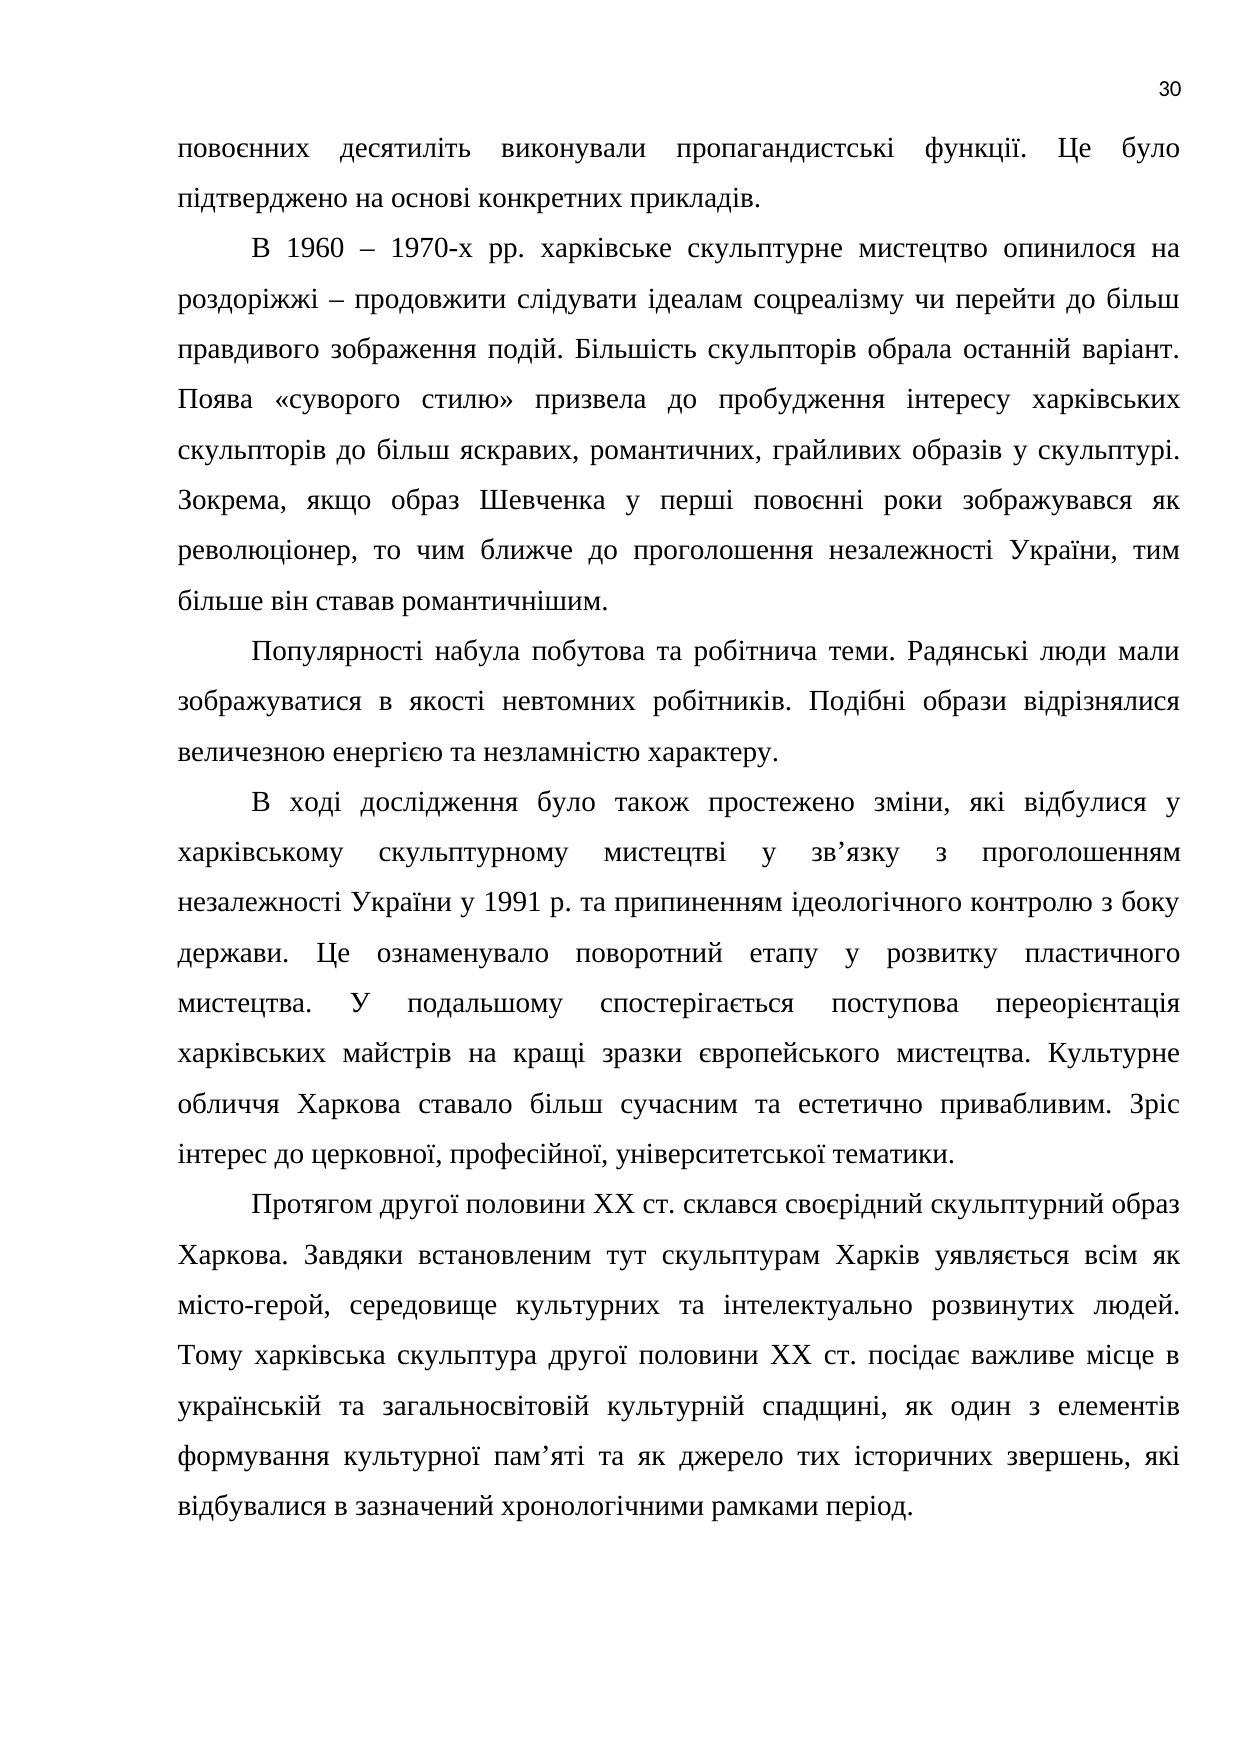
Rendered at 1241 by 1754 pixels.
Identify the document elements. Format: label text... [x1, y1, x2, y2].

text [177, 130, 1181, 214]
text Популярності набула побутова та робітнича теми. Радянські люди мали зображуватися в якості невтомних робітників. Подібні образи відрізнялися величезною енергією та незламністю характеру. [177, 633, 1181, 767]
text В ході дослідження було також простежено зміни, які відбулися у харківському скульптурному мистецтві у зв’язку з проголошенням незалежності України у 1991 р. та припиненням ідеологічного контролю з боку держави. Це ознаменувало поворотний етапу у розвитку пластичного мистецтва. У подальшому спостерігається поступова переорієнтація харківських майстрів на кращі зразки європейського мистецтва. Культурне обличчя Харкова ставало більш сучасним та естетично привабливим. Зріс інтерес до церковної, професійної, університетської тематики. [177, 784, 1181, 1170]
text Протягом другої половини ХХ ст. склався своєрідний скульптурний образ Харкова. Завдяки встановленим тут скульптурам Харків уявляється всім як місто-герой, середовище культурних та інтелектуально розвинутих людей. Тому харківська скульптура другої половини ХХ ст. посідає важливе місце в українській та загальносвітовій культурній спадщині, як один з елементів формування культурної пам’яті та як джерело тих історичних звершень, які відбувалися в зазначений хронологічними рамками період. [177, 1186, 1181, 1522]
text В 1960 – 1970-х рр. харківське скульптурне мистецтво опинилося на роздоріжжі – продовжити слідувати ідеалам соцреалізму чи перейти до більш правдивого зображення подій. Більшість скульпторів обрала останній варіант. Поява «суворого стилю» призвела до пробудження інтересу харківських скульпторів до більш яскравих, романтичних, грайливих образів у скульптурі. Зокрема, якщо образ Шевченка у перші повоєнні роки зображувався як революціонер, то чим ближче до проголошення незалежності України, тим більше він ставав романтичнішим. [177, 231, 1181, 616]
